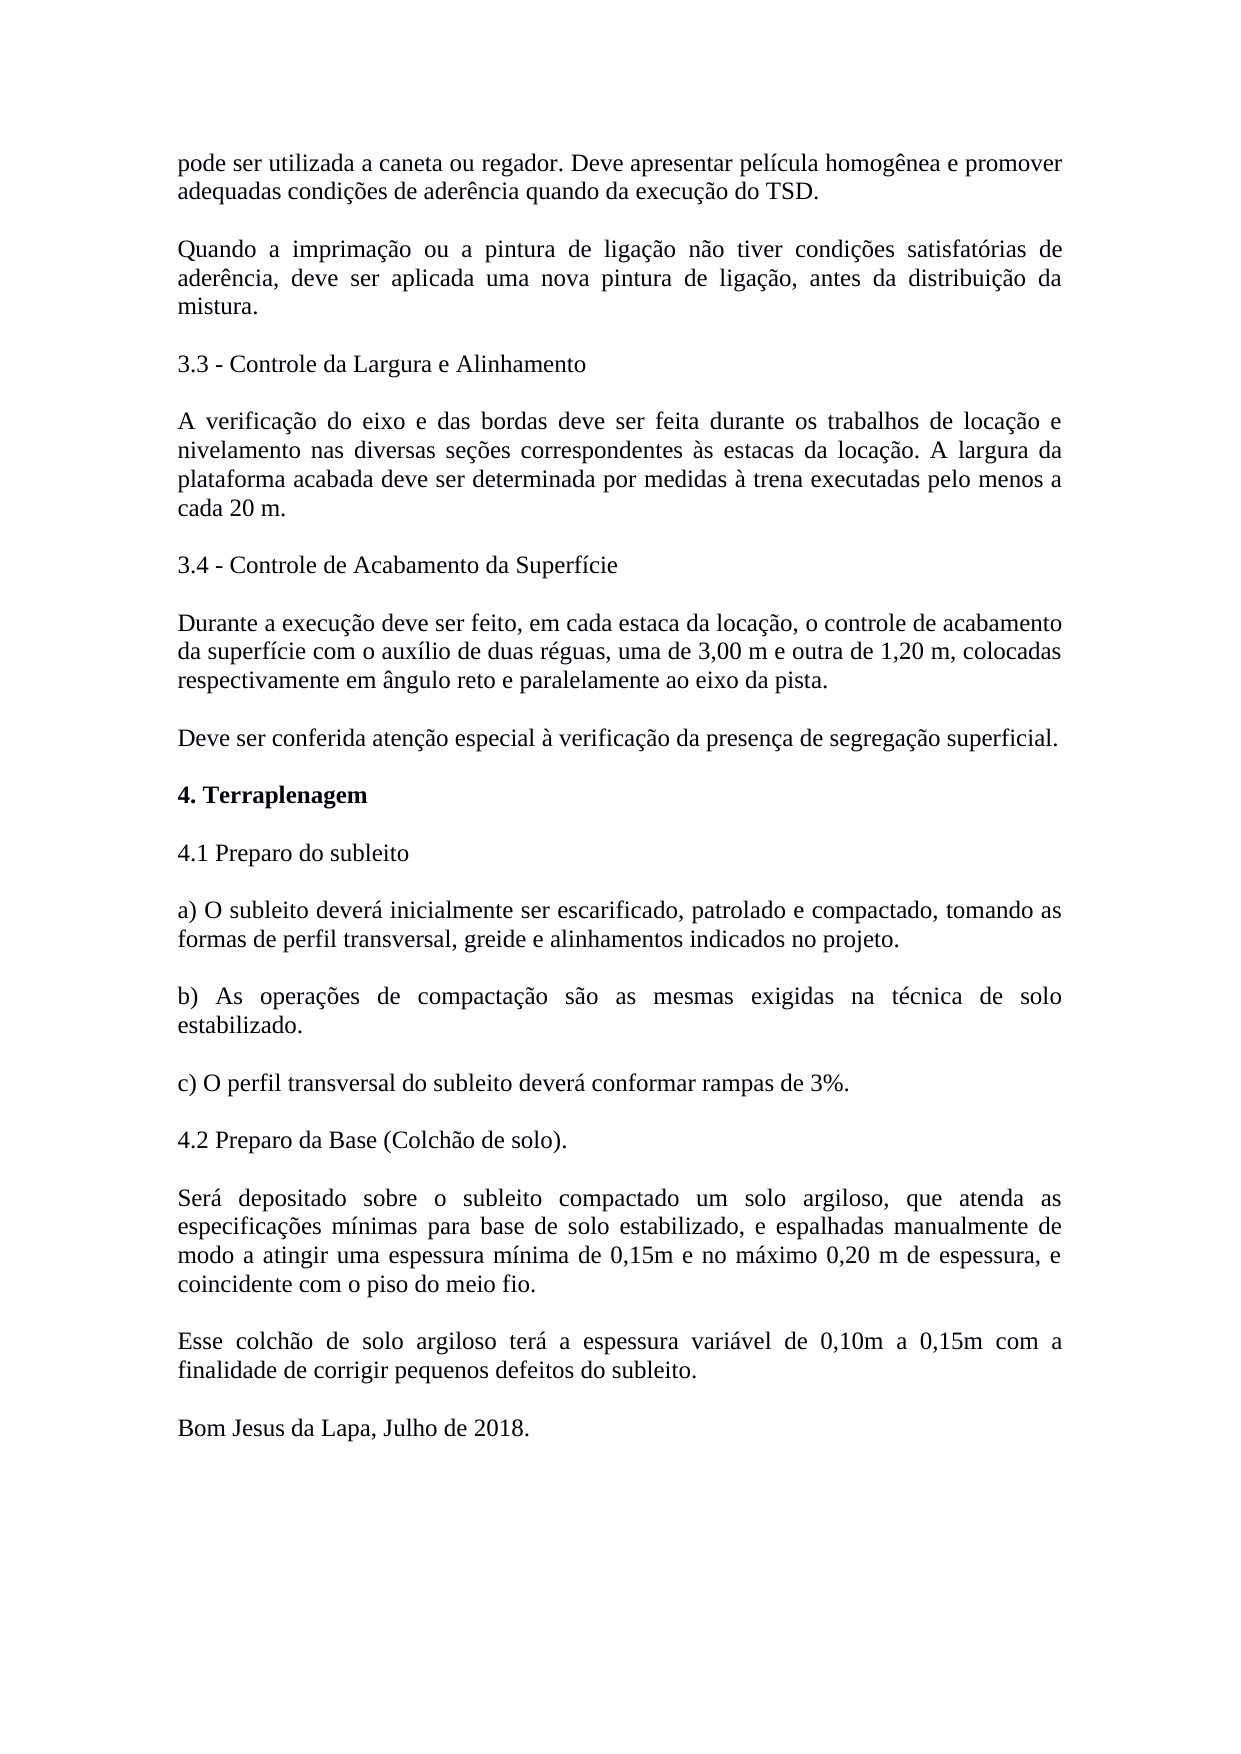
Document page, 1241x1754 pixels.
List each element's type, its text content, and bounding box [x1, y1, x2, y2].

text Será depositado sobre o subleito compactado um solo argiloso, que atenda as especificações mínimas para base de solo estabilizado, e espalhadas manualmente de modo a atingir uma espessura mínima de 0,15m e no máximo 0,20 m de espessura, e coincidente com o piso do meio fio. [177, 1183, 1063, 1298]
text 4. Terraplenagem [177, 780, 1063, 809]
text Durante a execução deve ser feito, em cada estaca da locação, o controle de acabamento da superfície com o auxílio de duas réguas, uma de 3,00 m e outra de 1,20 m, colocadas respectivamente em ângulo reto e paralelamente ao eixo da pista. [177, 608, 1063, 694]
text 3.3 - Controle da Largura e Alinhamento [177, 349, 1063, 378]
text A verificação do eixo e das bordas deve ser feita durante os trabalhos de locação e nivelamento nas diversas seções correspondentes às estacas da locação. A largura da plataforma acabada deve ser determinada por medidas à trena executadas pelo menos a cada 20 m. [177, 406, 1063, 521]
text 4.1 Preparo do subleito [177, 838, 1063, 866]
text Deve ser conferida atenção especial à verificação da presença de segregação superficial. [177, 723, 1063, 751]
text Bom Jesus da Lapa, Julho de 2018. [177, 1413, 1063, 1441]
text a) O subleito deverá inicialmente ser escarificado, patrolado e compactado, tomando as formas de perfil transversal, greide e alinhamentos indicados no projeto. [177, 895, 1063, 953]
text b) As operações de compactação são as mesmas exigidas na técnica de solo estabilizado. [177, 981, 1063, 1039]
text Esse colchão de solo argiloso terá a espessura variável de 0,10m a 0,15m com a finalidade de corrigir pequenos defeitos do subleito. [177, 1326, 1063, 1384]
text Quando a imprimação ou a pintura de ligação não tiver condições satisfatórias de aderência, deve ser aplicada uma nova pintura de ligação, antes da distribuição da mistura. [177, 234, 1063, 320]
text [177, 148, 1063, 205]
text 3.4 - Controle de Acabamento da Superfície [177, 550, 1063, 579]
text c) O perfil transversal do subleito deverá conformar rampas de 3%. [177, 1068, 1063, 1096]
text 4.2 Preparo da Base (Colchão de solo). [177, 1125, 1063, 1154]
